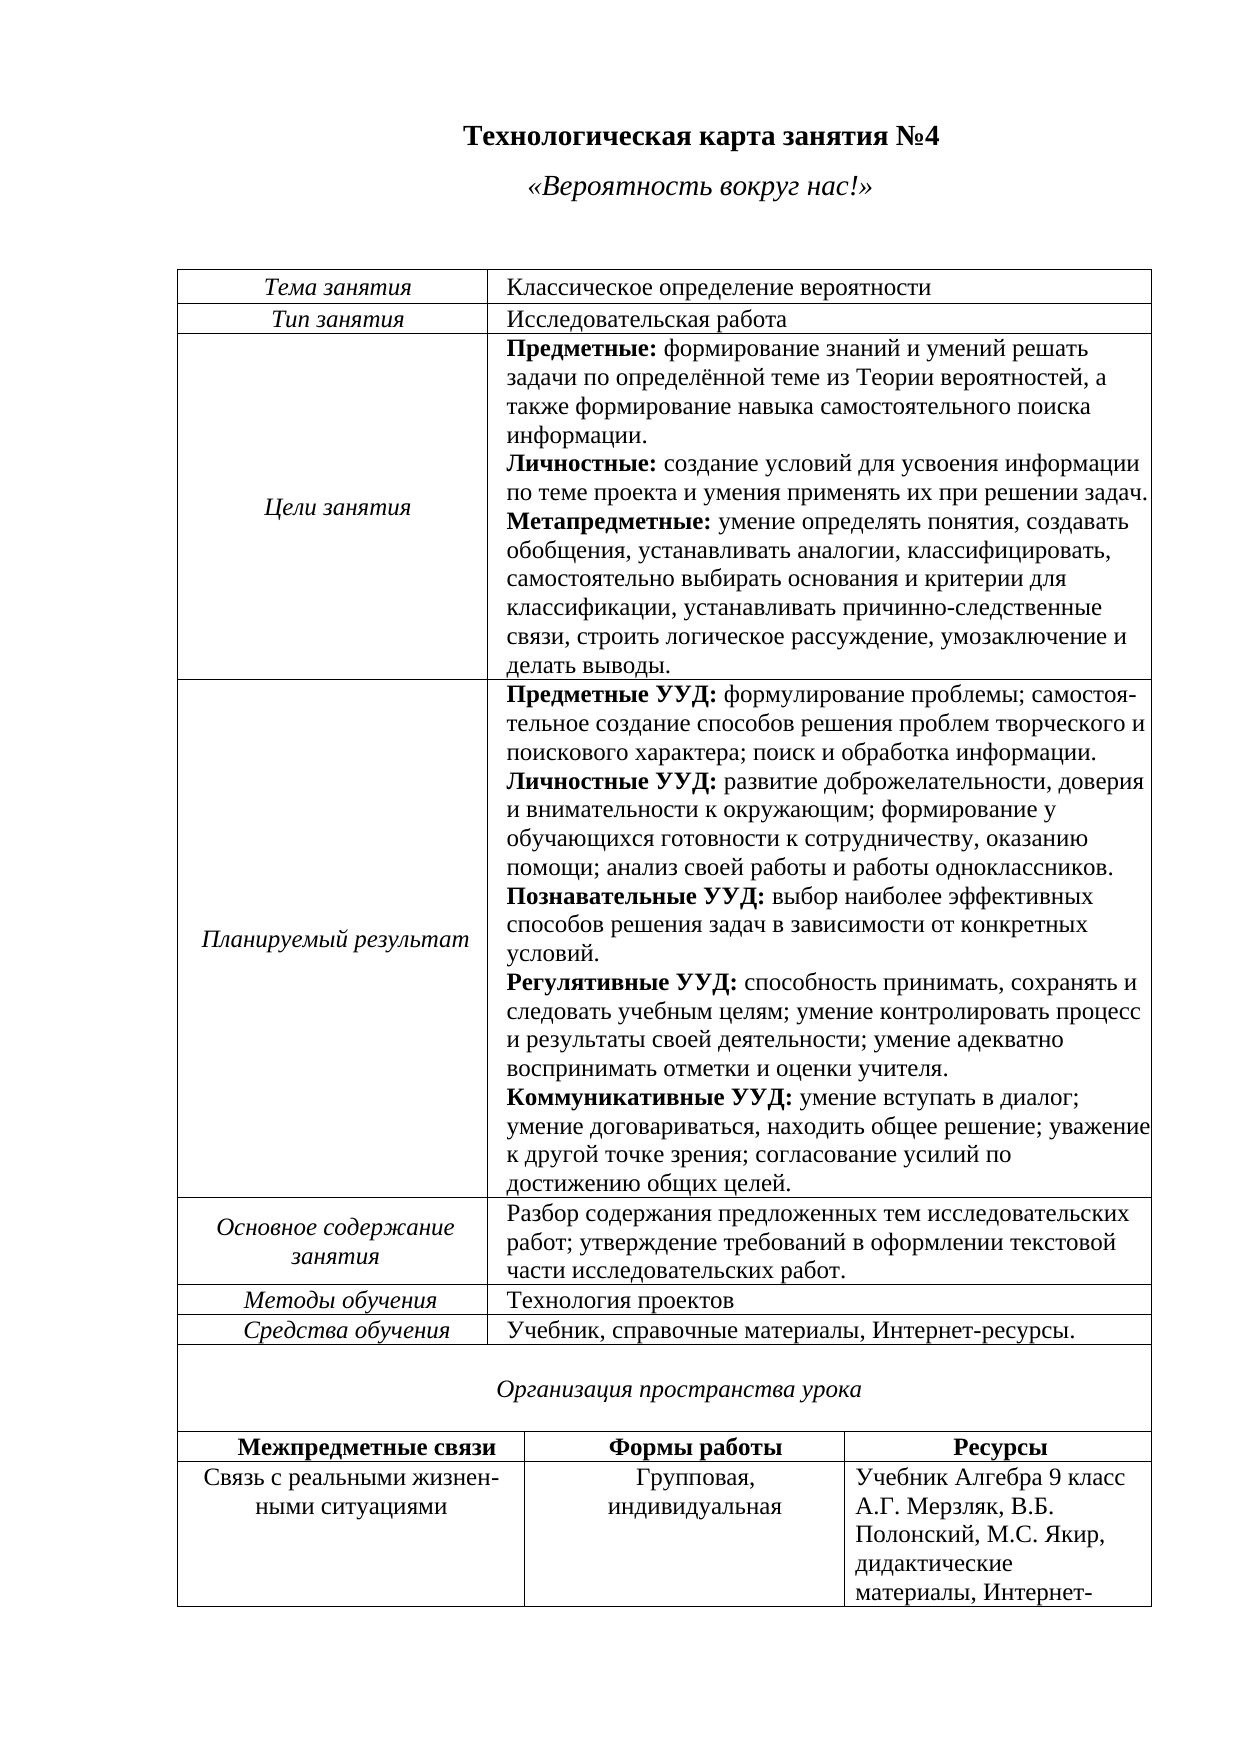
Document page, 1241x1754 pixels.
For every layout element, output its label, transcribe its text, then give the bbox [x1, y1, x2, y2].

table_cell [178, 1462, 524, 1606]
list Технологическая карта занятия №4 [177, 118, 1152, 152]
table_cell Организация пространства урока [178, 1345, 1151, 1431]
table_cell Исследовательская работа [488, 304, 1151, 332]
table_cell Предметные: формирование знаний и умений решать задачи по определённой теме из Теории вероятностей, а также формирование навыка самостоятельного поиска информации. Личностные: создание условий для усвоения информации по теме проекта и умения применять их при решении задач. Метапредметные: умение определять понятия, создавать обобщения, устанавливать аналогии, классифицировать, самостоятельно выбирать основания и критерии для классификации, устанавливать причинно-следственные связи, строить логическое рассуждение, умозаключение и делать выводы. [488, 334, 1151, 678]
table_cell Средства обучения [178, 1315, 487, 1344]
table_cell Методы обучения [178, 1285, 487, 1314]
table_cell Технология проектов [488, 1285, 1151, 1314]
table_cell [845, 1462, 1151, 1606]
table_cell Планируемый результат [178, 680, 487, 1197]
table_cell Ресурсы [845, 1432, 1151, 1461]
table_header Тема занятия [178, 270, 487, 303]
list «Вероятность вокруг нас!» [177, 168, 1152, 202]
table_header Классическое определение вероятности [488, 270, 1151, 303]
table_cell Предметные УУД: формулирование проблемы; самостоятельное создание способов решения проблем творческого и поискового характера; поиск и обработка информации. Личностные УУД: развитие доброжелательности, доверия и внимательности к окружающим; формирование у обучающихся готовности к сотрудничеству, оказанию помощи; анализ своей работы и работы одноклассников. Познавательные УУД: выбор наиболее эффективных способов решения задач в зависимости от конкретных условий. Регулятивные УУД: способность принимать, сохранять и следовать учебным целям; умение контролировать процесс и результаты своей деятельности; умение адекватно воспринимать отметки и оценки учителя. Коммуникативные УУД: умение вступать в диалог; умение договариваться, находить общее решение; уважение к другой точке зрения; согласование усилий по достижению общих целей. [488, 680, 1151, 1197]
table_cell Цели занятия [178, 334, 487, 678]
table_cell Тип занятия [178, 304, 487, 332]
table_cell Разбор содержания предложенных тем исследовательских работ; утверждение требований в оформлении текстовой части исследовательских работ. [488, 1198, 1151, 1284]
table_cell Формы работы [525, 1432, 844, 1461]
table_cell Учебник, справочные материалы, Интернет-ресурсы. [488, 1315, 1151, 1344]
table_cell Основное содержание занятия [178, 1198, 487, 1284]
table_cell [525, 1462, 844, 1606]
table_cell Межпредметные связи [178, 1432, 524, 1461]
